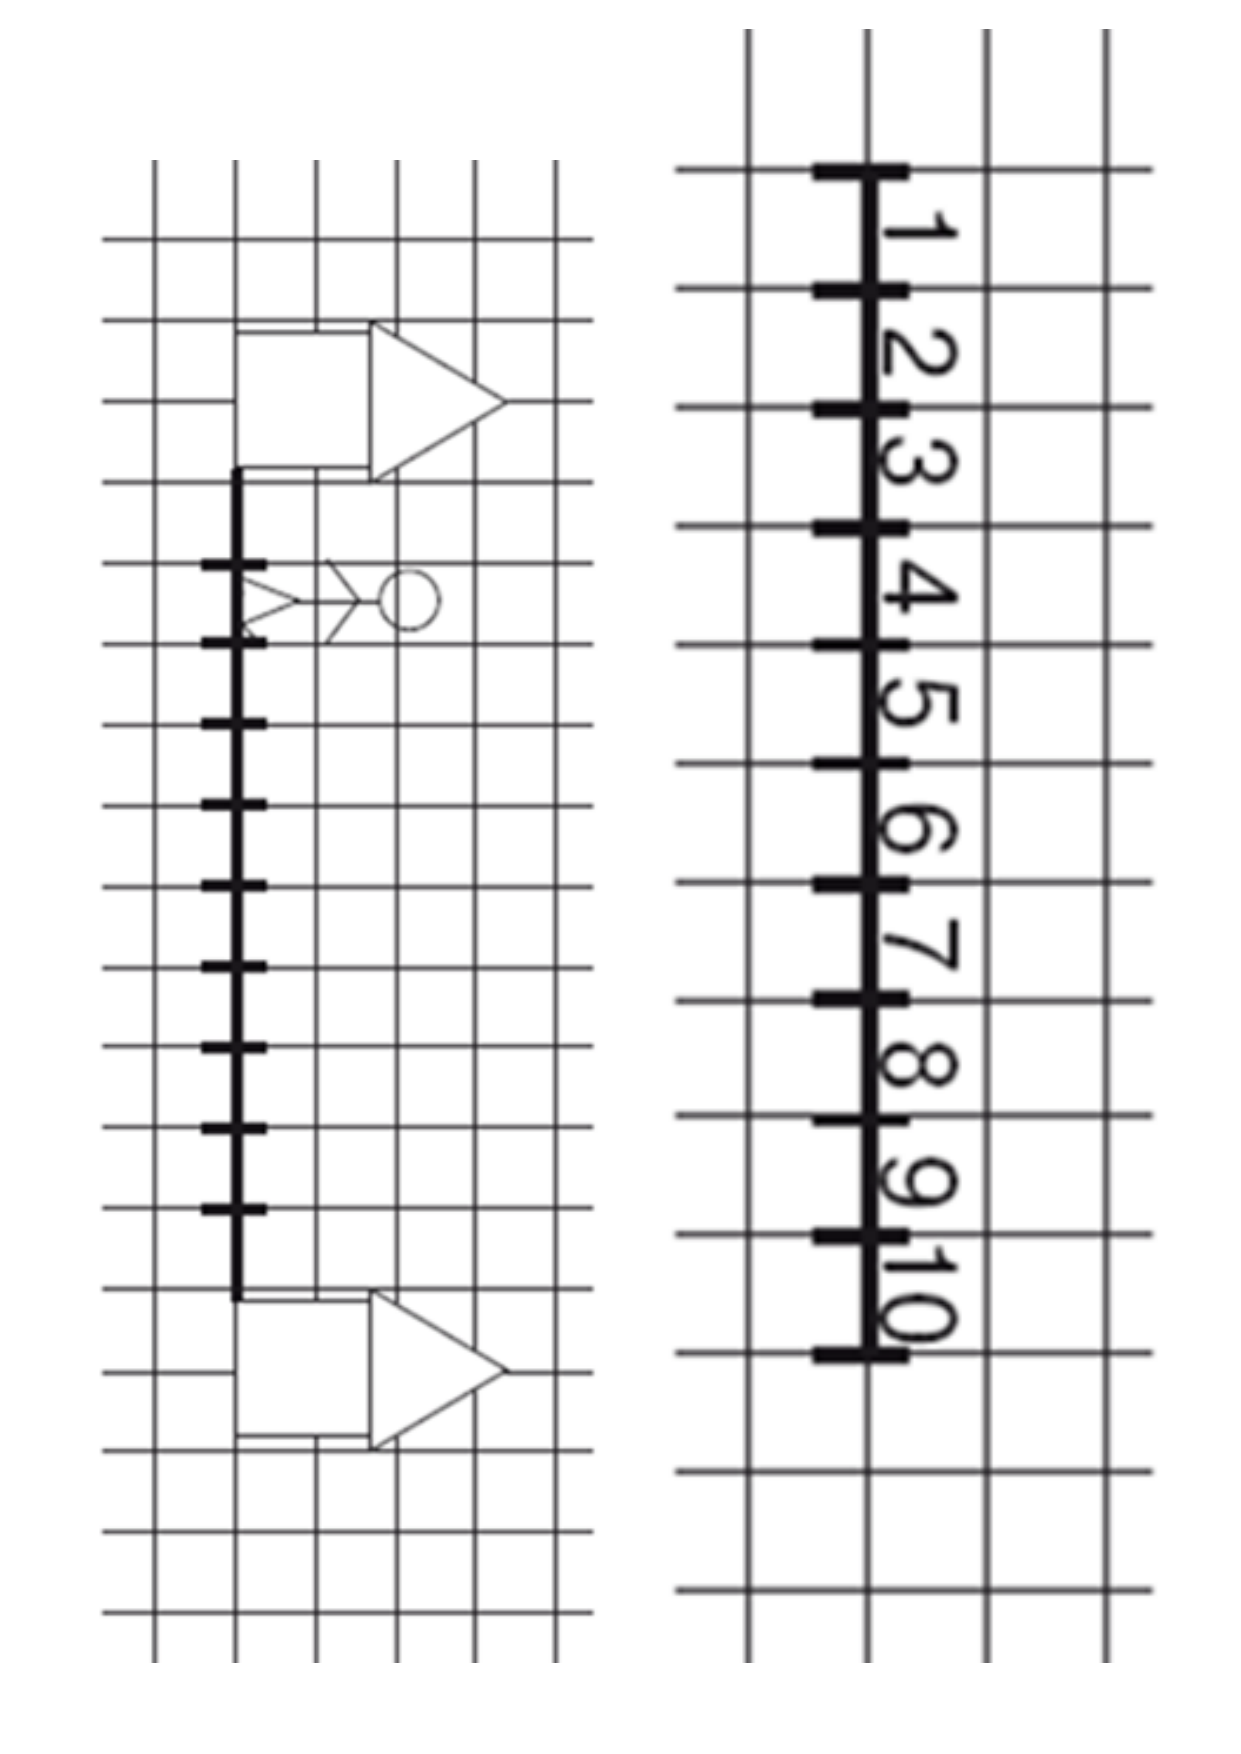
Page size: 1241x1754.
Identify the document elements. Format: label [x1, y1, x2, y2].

picture [96, 160, 628, 1663]
picture [659, 29, 1180, 1663]
